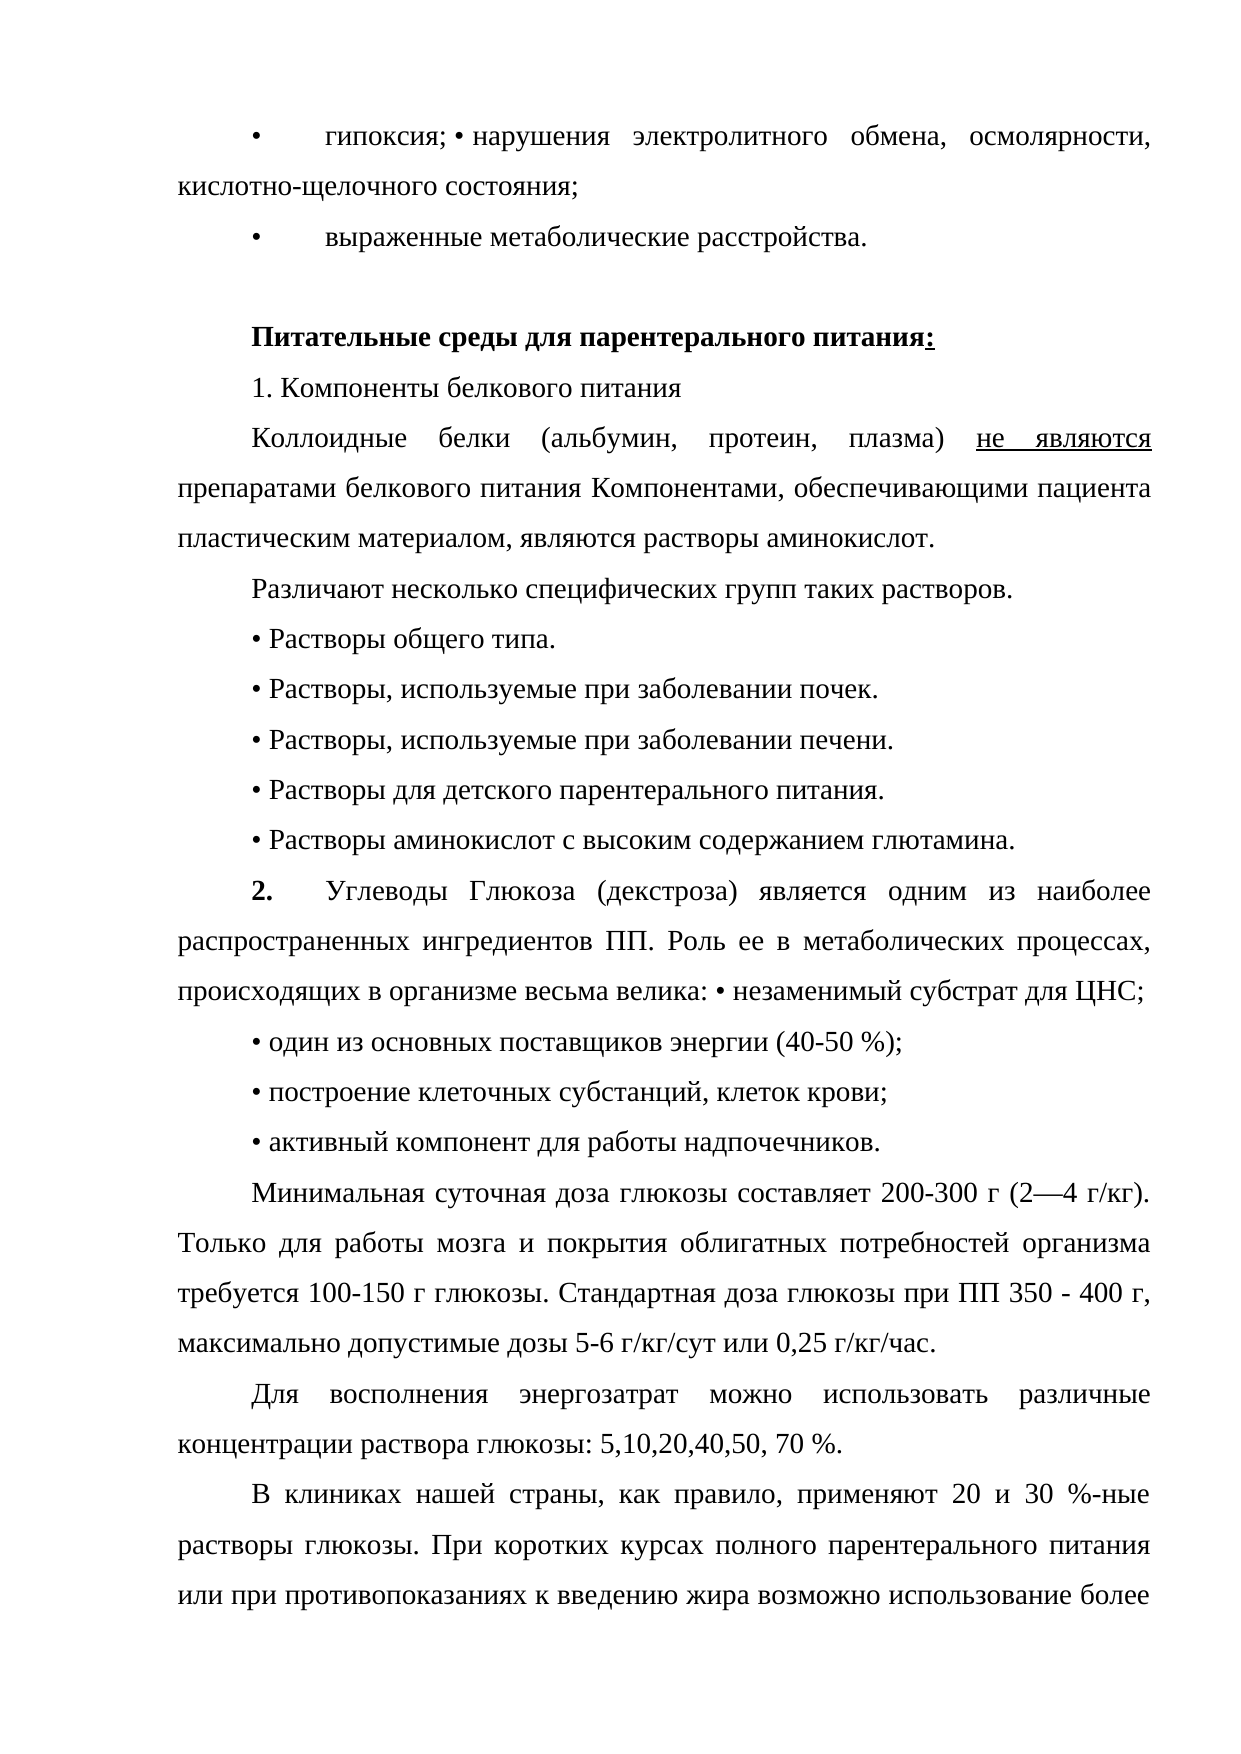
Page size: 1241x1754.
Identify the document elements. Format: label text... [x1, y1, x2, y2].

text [177, 1477, 1152, 1611]
list Углеводы Глюкоза (декстроза) является одним из наиболее распространенных ингредиентов ПП. Роль ее в метаболических процессах, происходящих в организме весьма велика: • незаменимый субстрат для ЦНС; [177, 873, 1152, 1007]
text • один из основных поставщиков энергии (40-50 %); [177, 1024, 1152, 1057]
text • активный компонент для работы надпочечников. [177, 1124, 1152, 1158]
text Коллоидные белки (альбумин, протеин, плазма) не являются препаратами белкового питания Компонентами, обеспечивающими пациента пластическим материалом, являются растворы аминокислот. [177, 420, 1152, 554]
text Питательные среды для парентерального питания: [177, 319, 1152, 353]
text Для восполнения энергозатрат можно использовать различные концентрации раствора глюкозы: 5,10,20,40,50, 70 %. [177, 1376, 1152, 1460]
text • Растворы для детского парентерального питания. [177, 772, 1152, 806]
text Минимальная суточная доза глюкозы составляет 200- (2—4 г/кг). Только для работы мозга и покрытия облигатных потребностей организма требуется 100- глюкозы. Стандартная доза глюкозы при ПП 350 - , максимально допустимые дозы 5-6 г/кг/сут или 0,25 г/кг/час. [177, 1175, 1152, 1359]
text • выраженные метаболические расстройства. [177, 219, 1152, 252]
text 1. Компоненты белкового питания [177, 370, 1152, 403]
text • гипоксия; • нарушения электролитного обмена, осмолярности, кислотно-щелочного состояния; [177, 118, 1152, 202]
text • Растворы общего типа. [177, 621, 1152, 655]
text Различают несколько специфических групп таких растворов. [177, 571, 1152, 604]
text • Растворы аминокислот с высоким содержанием глютамина. [177, 822, 1152, 856]
text • построение клеточных субстанций, клеток крови; [177, 1074, 1152, 1108]
text • Растворы, используемые при заболевании печени. [177, 722, 1152, 755]
text • Растворы, используемые при заболевании почек. [177, 672, 1152, 705]
